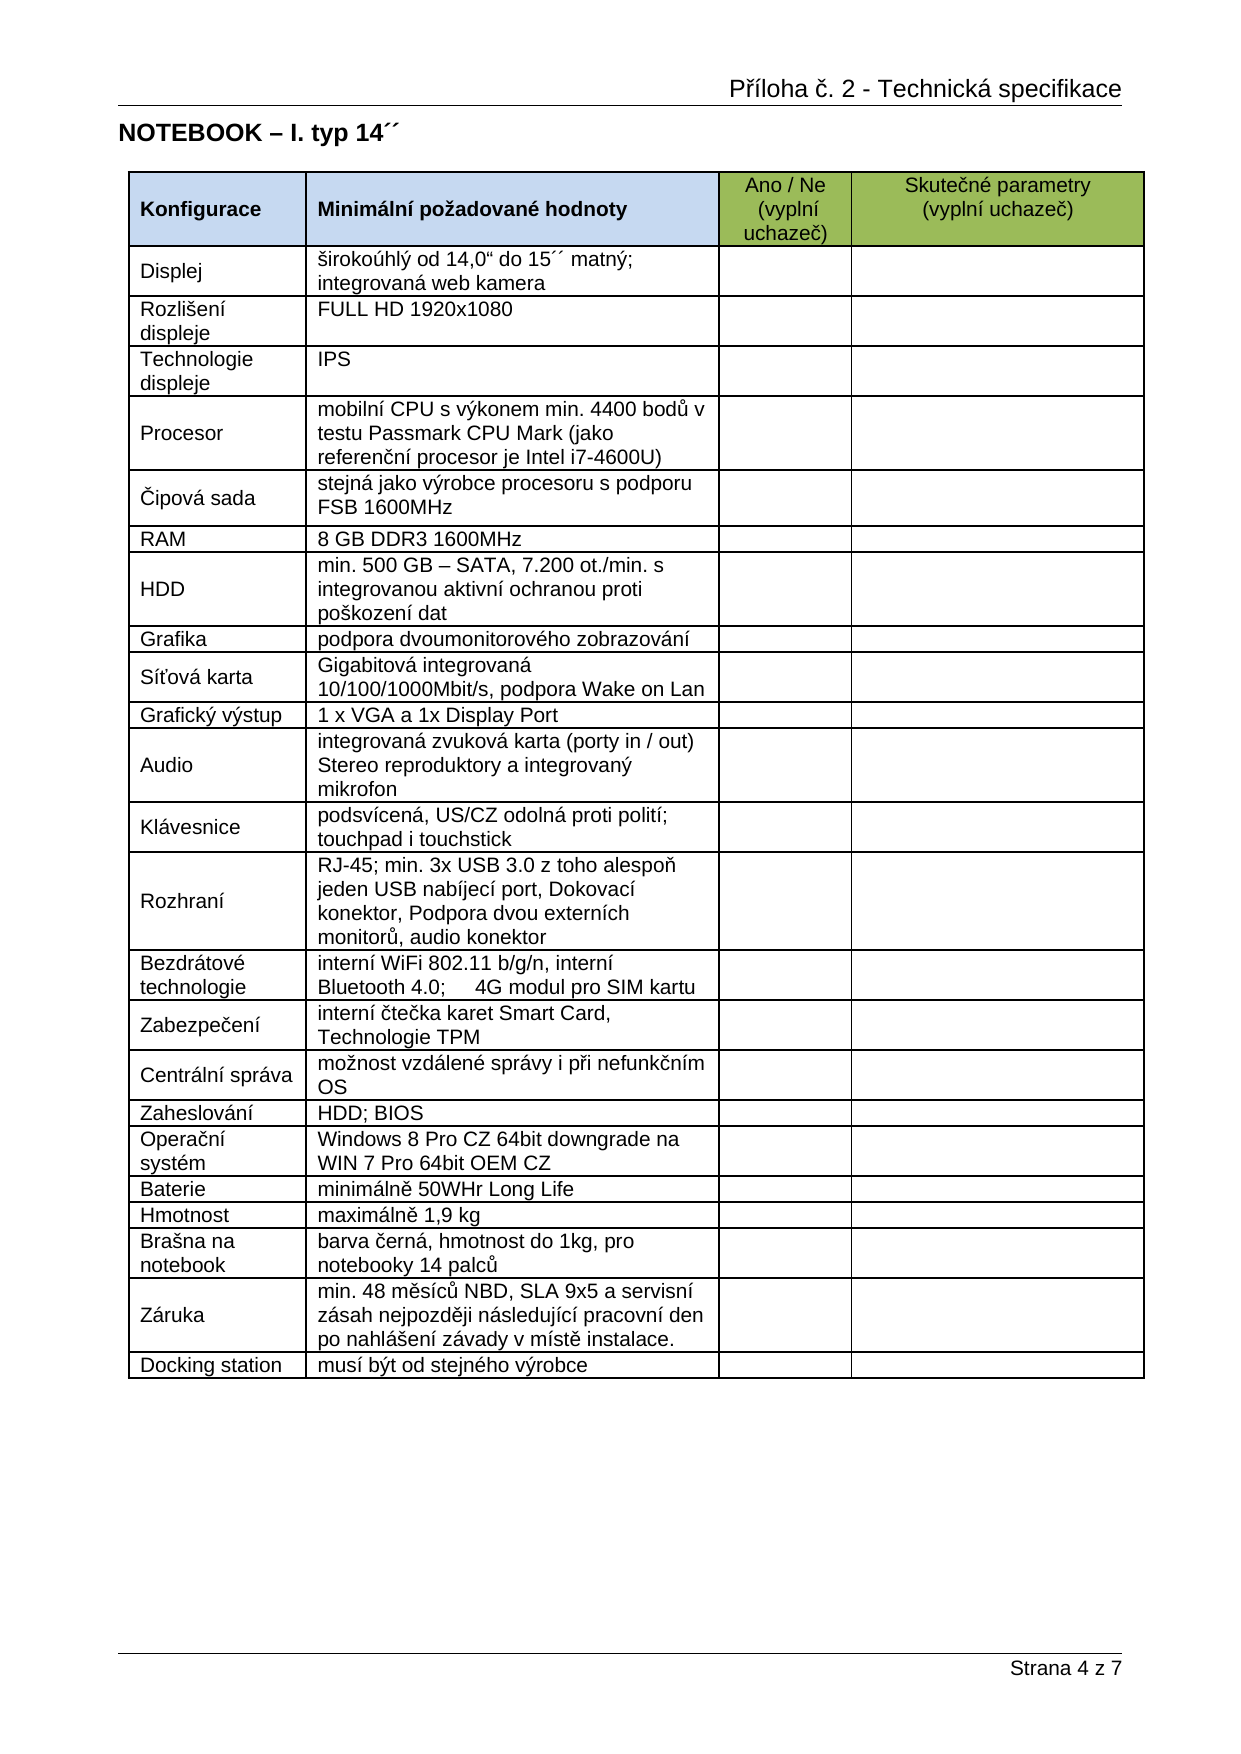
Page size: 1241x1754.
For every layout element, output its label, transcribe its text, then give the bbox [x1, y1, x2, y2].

table_cell barva černá, hmotnost do 1kg, pro notebooky 14 palců [307, 1229, 718, 1277]
table_cell [852, 297, 1143, 345]
table_cell Zaheslování [130, 1101, 305, 1125]
table_cell [720, 1127, 851, 1175]
table_cell podpora dvoumonitorového zobrazování [307, 627, 718, 651]
table_cell Síťová karta [130, 653, 305, 701]
table_cell Bezdrátové technologie [130, 951, 305, 999]
table_cell Technologie displeje [130, 347, 305, 395]
table_cell [852, 553, 1143, 625]
table_cell interní WiFi 802.11 b/g/n, interní Bluetooth 4.0; 4G modul pro SIM kartu [307, 951, 718, 999]
table_cell min. 48 měsíců NBD, SLA 9x5 a servisní zásah nejpozději následující pracovní den po nahlášení závady v místě instalace. [307, 1279, 718, 1351]
table_cell možnost vzdálené správy i při nefunkčním OS [307, 1051, 718, 1099]
table_cell [852, 1101, 1143, 1125]
table_cell širokoúhlý od 14,0“ do 15´´ matný; integrovaná web kamera [307, 247, 718, 295]
table_cell Docking station [130, 1353, 305, 1377]
table_cell [852, 347, 1143, 395]
table_cell RJ-45; min. 3x USB 3.0 z toho alespoň jeden USB nabíjecí port, Dokovací konektor, Podpora dvou externích monitorů, audio konektor [307, 853, 718, 949]
table_cell Audio [130, 729, 305, 801]
table_cell [720, 729, 851, 801]
table_cell [852, 853, 1143, 949]
table_cell podsvícená, US/CZ odolná proti polití; touchpad i touchstick [307, 803, 718, 851]
table_cell [852, 703, 1143, 727]
table_cell [720, 703, 851, 727]
table_cell [852, 1279, 1143, 1351]
table_cell FULL HD 1920x1080 [307, 297, 718, 345]
table_cell Čipová sada [130, 471, 305, 525]
table_cell interní čtečka karet Smart Card, Technologie TPM [307, 1001, 718, 1049]
table_cell [720, 803, 851, 851]
table_cell Hmotnost [130, 1203, 305, 1227]
table_cell [852, 653, 1143, 701]
table_cell Brašna na notebook [130, 1229, 305, 1277]
table_cell [852, 527, 1143, 551]
table_cell [720, 1203, 851, 1227]
table_cell [852, 1353, 1143, 1377]
table_cell [852, 627, 1143, 651]
table_cell 1 x VGA a 1x Display Port [307, 703, 718, 727]
table_cell [852, 1177, 1143, 1201]
table_cell Klávesnice [130, 803, 305, 851]
table_header Ano / Ne (vyplní uchazeč) [720, 173, 851, 245]
table_cell [852, 951, 1143, 999]
table_cell musí být od stejného výrobce [307, 1353, 718, 1377]
table_cell [852, 1229, 1143, 1277]
table_cell [720, 1001, 851, 1049]
table_cell [720, 1353, 851, 1377]
table_cell Windows 8 Pro CZ 64bit downgrade na WIN 7 Pro 64bit OEM CZ [307, 1127, 718, 1175]
table_cell [852, 1203, 1143, 1227]
table_cell mobilní CPU s výkonem min. 4400 bodů v testu Passmark CPU Mark (jako referenční procesor je Intel i7-4600U) [307, 397, 718, 469]
table_cell [852, 471, 1143, 525]
table_cell [852, 247, 1143, 295]
table_cell [852, 1001, 1143, 1049]
table_cell [852, 397, 1143, 469]
table_cell [720, 397, 851, 469]
table_cell [720, 1101, 851, 1125]
table_cell [720, 1051, 851, 1099]
table_cell Operační systém [130, 1127, 305, 1175]
table_cell [720, 471, 851, 525]
table_cell [720, 653, 851, 701]
table_cell RAM [130, 527, 305, 551]
table_cell [720, 627, 851, 651]
table_header Konfigurace [130, 173, 305, 245]
table_cell [720, 553, 851, 625]
table_cell integrovaná zvuková karta (porty in / out) Stereo reproduktory a integrovaný mikrofon [307, 729, 718, 801]
table_cell HDD [130, 553, 305, 625]
table_cell maximálně 1,9 kg [307, 1203, 718, 1227]
table_cell Zabezpečení [130, 1001, 305, 1049]
table_cell Procesor [130, 397, 305, 469]
table_cell Centrální správa [130, 1051, 305, 1099]
table_cell [720, 1279, 851, 1351]
table_cell [852, 1127, 1143, 1175]
table_cell Baterie [130, 1177, 305, 1201]
table_cell [720, 951, 851, 999]
table_cell Grafika [130, 627, 305, 651]
table_cell [852, 1051, 1143, 1099]
table_cell IPS [307, 347, 718, 395]
table_cell stejná jako výrobce procesoru s podporu FSB 1600MHz [307, 471, 718, 525]
text NOTEBOOK – I. typ 14´´ [118, 118, 1122, 147]
table_cell HDD; BIOS [307, 1101, 718, 1125]
table_cell [720, 527, 851, 551]
table_cell 8 GB DDR3 1600MHz [307, 527, 718, 551]
table_header Skutečné parametry (vyplní uchazeč) [852, 173, 1143, 245]
table_cell [720, 853, 851, 949]
table_cell [720, 1177, 851, 1201]
table_cell Displej [130, 247, 305, 295]
table_cell Rozhraní [130, 853, 305, 949]
table_header Minimální požadované hodnoty [307, 173, 718, 245]
table_cell Gigabitová integrovaná 10/100/1000Mbit/s, podpora Wake on Lan [307, 653, 718, 701]
table_cell minimálně 50WHr Long Life [307, 1177, 718, 1201]
table_cell Záruka [130, 1279, 305, 1351]
table_cell min. 500 GB – SATA, 7.200 ot./min. s integrovanou aktivní ochranou proti poškození dat [307, 553, 718, 625]
table_cell [720, 297, 851, 345]
table_cell [720, 1229, 851, 1277]
table_cell [852, 729, 1143, 801]
table_cell [852, 803, 1143, 851]
table_cell Grafický výstup [130, 703, 305, 727]
table_cell [720, 247, 851, 295]
table_cell Rozlišení displeje [130, 297, 305, 345]
table_cell [720, 347, 851, 395]
